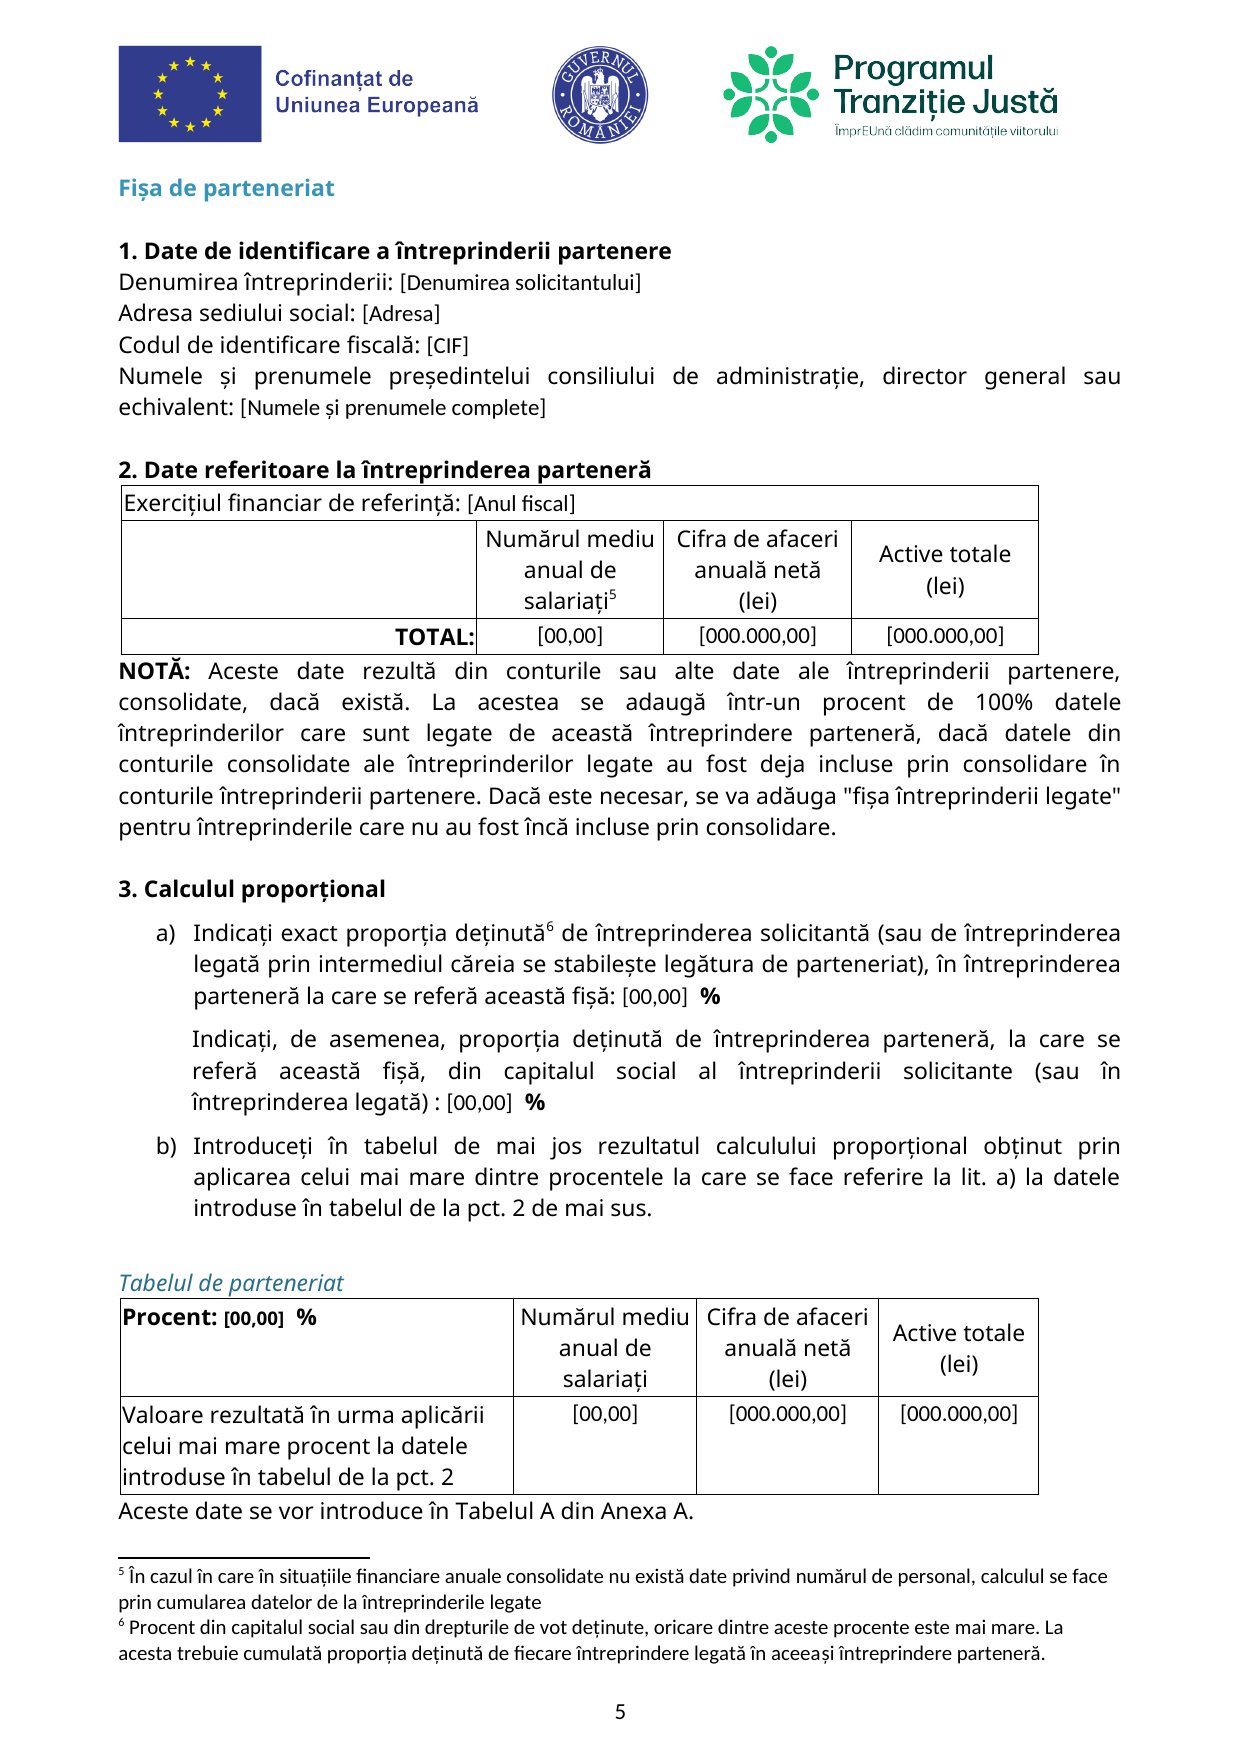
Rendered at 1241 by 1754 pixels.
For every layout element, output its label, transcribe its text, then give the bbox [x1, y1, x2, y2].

text Numele şi prenumele preşedintelui consiliului de administraţie, director general sau echivalent: [118, 360, 1122, 422]
list Introduceţi în tabelul de mai jos rezultatul calculului proporţional obţinut prin aplicarea celui mai mare dintre procentele la care se face referire la lit. a) la datele introduse în tabelul de la pct. 2 de mai sus. [156, 1129, 1122, 1223]
table_cell Valoare rezultată în urma aplicării celui mai mare procent la datele introduse în tabelul de la pct. 2 [121, 1397, 513, 1494]
table_cell Active totale (lei) [852, 521, 1038, 618]
table_header Active totale (lei) [879, 1299, 1038, 1396]
subtitle Fişa de parteneriat [118, 172, 1122, 203]
table_cell [697, 1397, 878, 1494]
text Codul de identificare fiscală: [118, 328, 1122, 360]
text Denumirea întreprinderii: [118, 266, 1122, 297]
text 3. Calculul proporţional [118, 873, 1122, 904]
table_cell [664, 619, 851, 653]
text Aceste date se vor introduce în Tabelul A din Anexa A. [118, 1495, 1122, 1526]
table_header Cifra de afaceri anuală netă (lei) [697, 1299, 878, 1396]
list Indicaţi exact proporţia deţinută de întreprinderea solicitantă (sau de întreprinderea legată prin intermediul căreia se stabileşte legătura de parteneriat), în întreprinderea parteneră la care se referă această fişă: % [156, 917, 1122, 1011]
table_header Exerciţiul financiar de referinţă: [122, 486, 1038, 520]
text 2. Date referitoare la întreprinderea parteneră [118, 453, 1122, 485]
table_cell [122, 521, 476, 618]
table_cell [477, 619, 663, 653]
text Adresa sediului social: [118, 297, 1122, 328]
subtitle Tabelul de parteneriat [118, 1267, 1122, 1298]
table_cell [514, 1397, 696, 1494]
table_header Numărul mediu anual de salariaţi [514, 1299, 696, 1396]
table_cell [852, 619, 1038, 653]
table_cell TOTAL: [122, 619, 476, 653]
text NOTĂ: Aceste date rezultă din conturile sau alte date ale întreprinderii partenere, consolidate, dacă există. La acestea se adaugă într-un procent de 100% datele întreprinderilor care sunt legate de această întreprindere parteneră, dacă datele din conturile consolidate ale întreprinderilor legate au fost deja incluse prin consolidare în conturile întreprinderii partenere. Dacă este necesar, se va adăuga "fişa întreprinderii legate" pentru întreprinderile care nu au fost încă incluse prin consolidare. [118, 654, 1122, 842]
text 1. Date de identificare a întreprinderii partenere [118, 235, 1122, 266]
table_cell Numărul mediu anual de salariaţi [477, 521, 663, 618]
table_header Procent: % [121, 1299, 513, 1396]
table_cell Cifra de afaceri anuală netă (lei) [664, 521, 851, 618]
table_cell [879, 1397, 1038, 1494]
text Indicaţi, de asemenea, proporţia deţinută de întreprinderea parteneră, la care se referă această fişă, din capitalul social al întreprinderii solicitante (sau în întreprinderea legată) : % [192, 1023, 1122, 1117]
